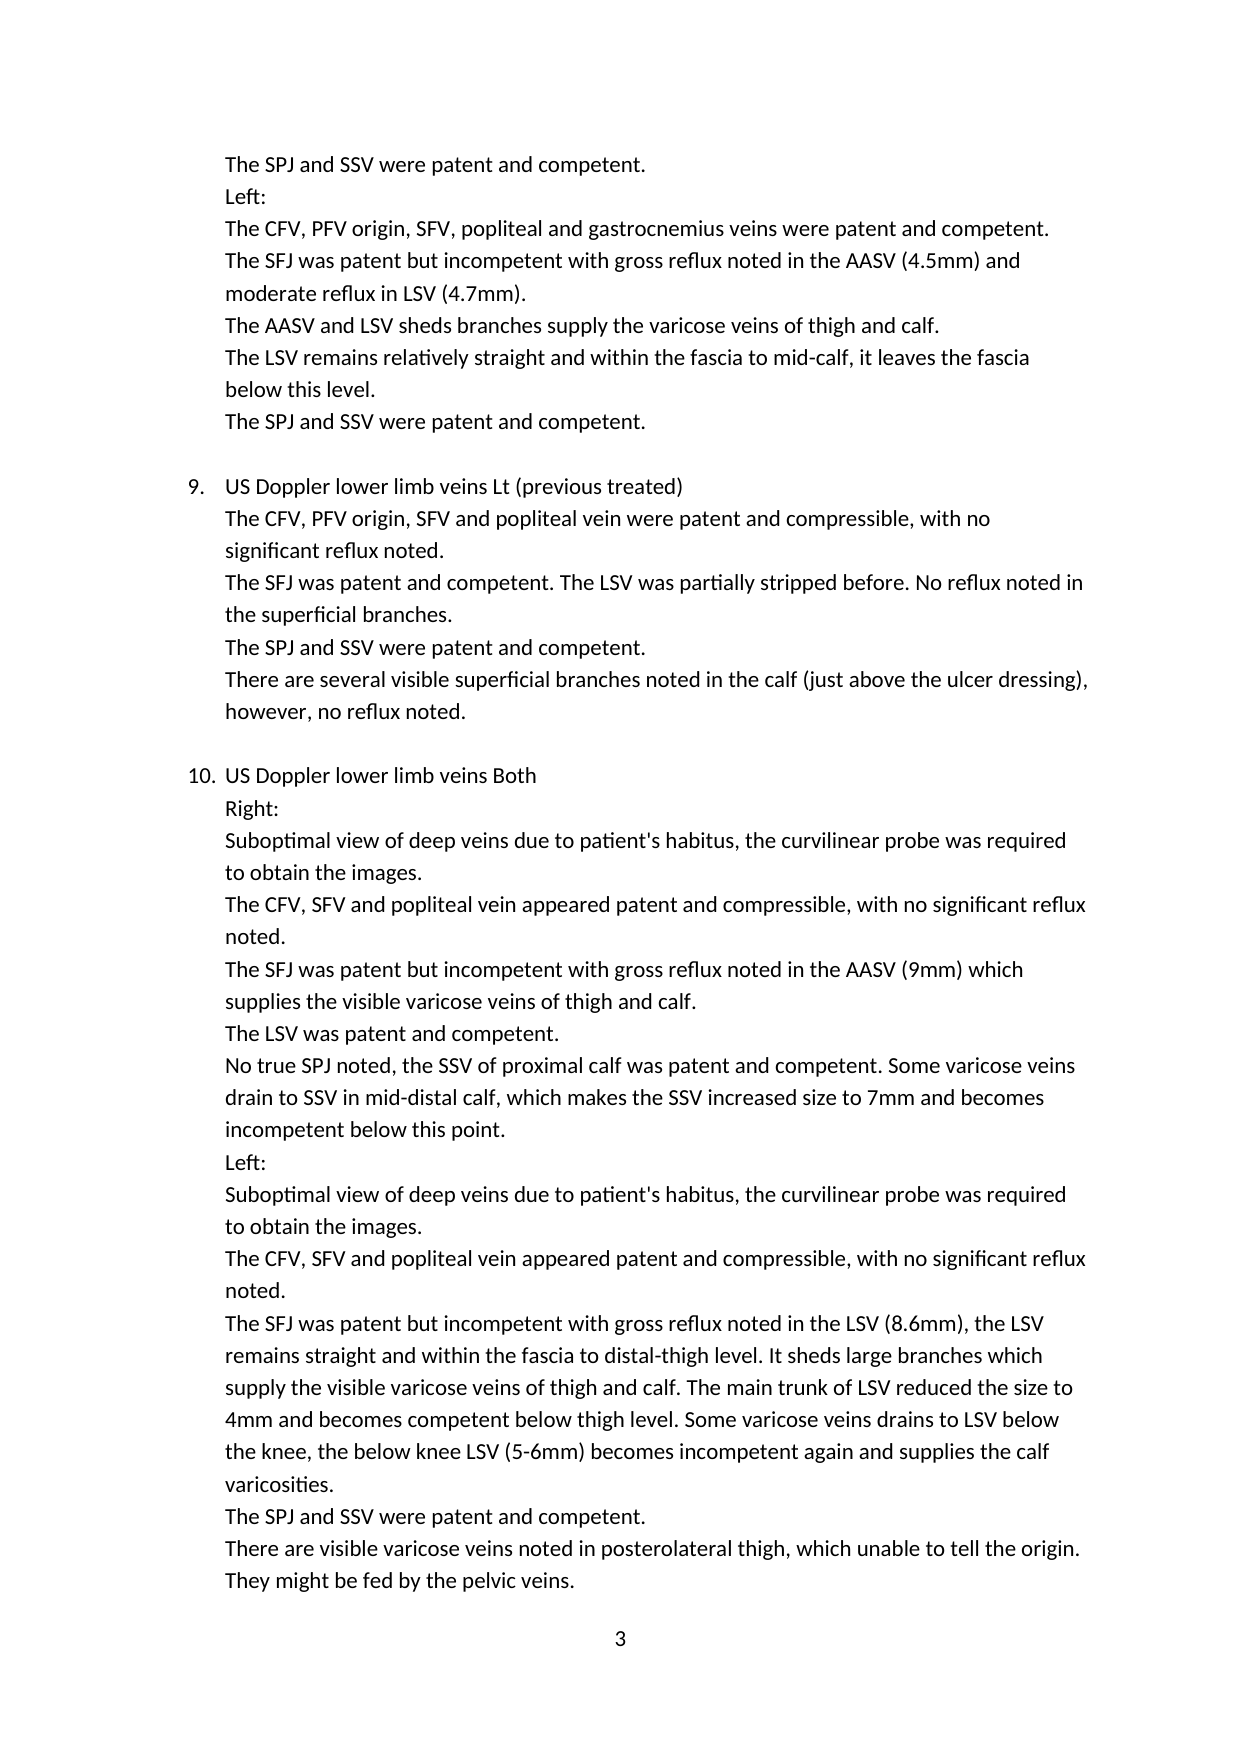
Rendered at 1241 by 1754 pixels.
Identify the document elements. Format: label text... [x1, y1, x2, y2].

list US Doppler lower limb veins Both [187, 762, 1090, 789]
list The SFJ was patent but incompetent with gross reflux noted in the AASV (4.5mm) and moderate reflux in LSV (4.7mm). [225, 247, 1090, 307]
list Right: [225, 794, 1090, 822]
list The SPJ and SSV were patent and competent. [225, 150, 1090, 178]
list The CFV, SFV and popliteal vein appeared patent and compressible, with no significant reflux noted. [225, 1244, 1090, 1304]
list The SPJ and SSV were patent and competent. [225, 1502, 1090, 1530]
list Suboptimal view of deep veins due to patient's habitus, the curvilinear probe was required to obtain the images. [225, 826, 1090, 886]
list The CFV, SFV and popliteal vein appeared patent and compressible, with no significant reflux noted. [225, 890, 1090, 951]
list The SPJ and SSV were patent and competent. [225, 407, 1090, 436]
list The SFJ was patent but incompetent with gross reflux noted in the AASV (9mm) which supplies the visible varicose veins of thigh and calf. [225, 955, 1090, 1015]
list The SPJ and SSV were patent and competent. [225, 633, 1090, 661]
list Left: [225, 182, 1090, 210]
list There are several visible superficial branches noted in the calf (just above the ulcer dressing), however, no reflux noted. [225, 665, 1090, 725]
list The CFV, PFV origin, SFV and popliteal vein were patent and compressible, with no significant reflux noted. [225, 504, 1090, 564]
list The LSV was patent and competent. [225, 1019, 1090, 1047]
list Left: [225, 1148, 1090, 1176]
list The SFJ was patent but incompetent with gross reflux noted in the LSV (8.6mm), the LSV remains straight and within the fascia to distal-thigh level. It sheds large branches which supply the visible varicose veins of thigh and calf. The main trunk of LSV reduced the size to 4mm and becomes competent below thigh level. Some varicose veins drains to LSV below the knee, the below knee LSV (5-6mm) becomes incompetent again and supplies the calf varicosities. [225, 1309, 1090, 1498]
list Suboptimal view of deep veins due to patient's habitus, the curvilinear probe was required to obtain the images. [225, 1180, 1090, 1240]
list The LSV remains relatively straight and within the fascia to mid-calf, it leaves the fascia below this level. [225, 343, 1090, 403]
list The SFJ was patent and competent. The LSV was partially stripped before. No reflux noted in the superficial branches. [225, 568, 1090, 629]
list US Doppler lower limb veins Lt (previous treated) [187, 472, 1090, 500]
list There are visible varicose veins noted in posterolateral thigh, which unable to tell the origin. They might be fed by the pelvic veins. [225, 1534, 1090, 1594]
list No true SPJ noted, the SSV of proximal calf was patent and competent. Some varicose veins drain to SSV in mid-distal calf, which makes the SSV increased size to 7mm and becomes incompetent below this point. [225, 1051, 1090, 1144]
list The AASV and LSV sheds branches supply the varicose veins of thigh and calf. [225, 311, 1090, 339]
list The CFV, PFV origin, SFV, popliteal and gastrocnemius veins were patent and competent. [225, 214, 1090, 242]
